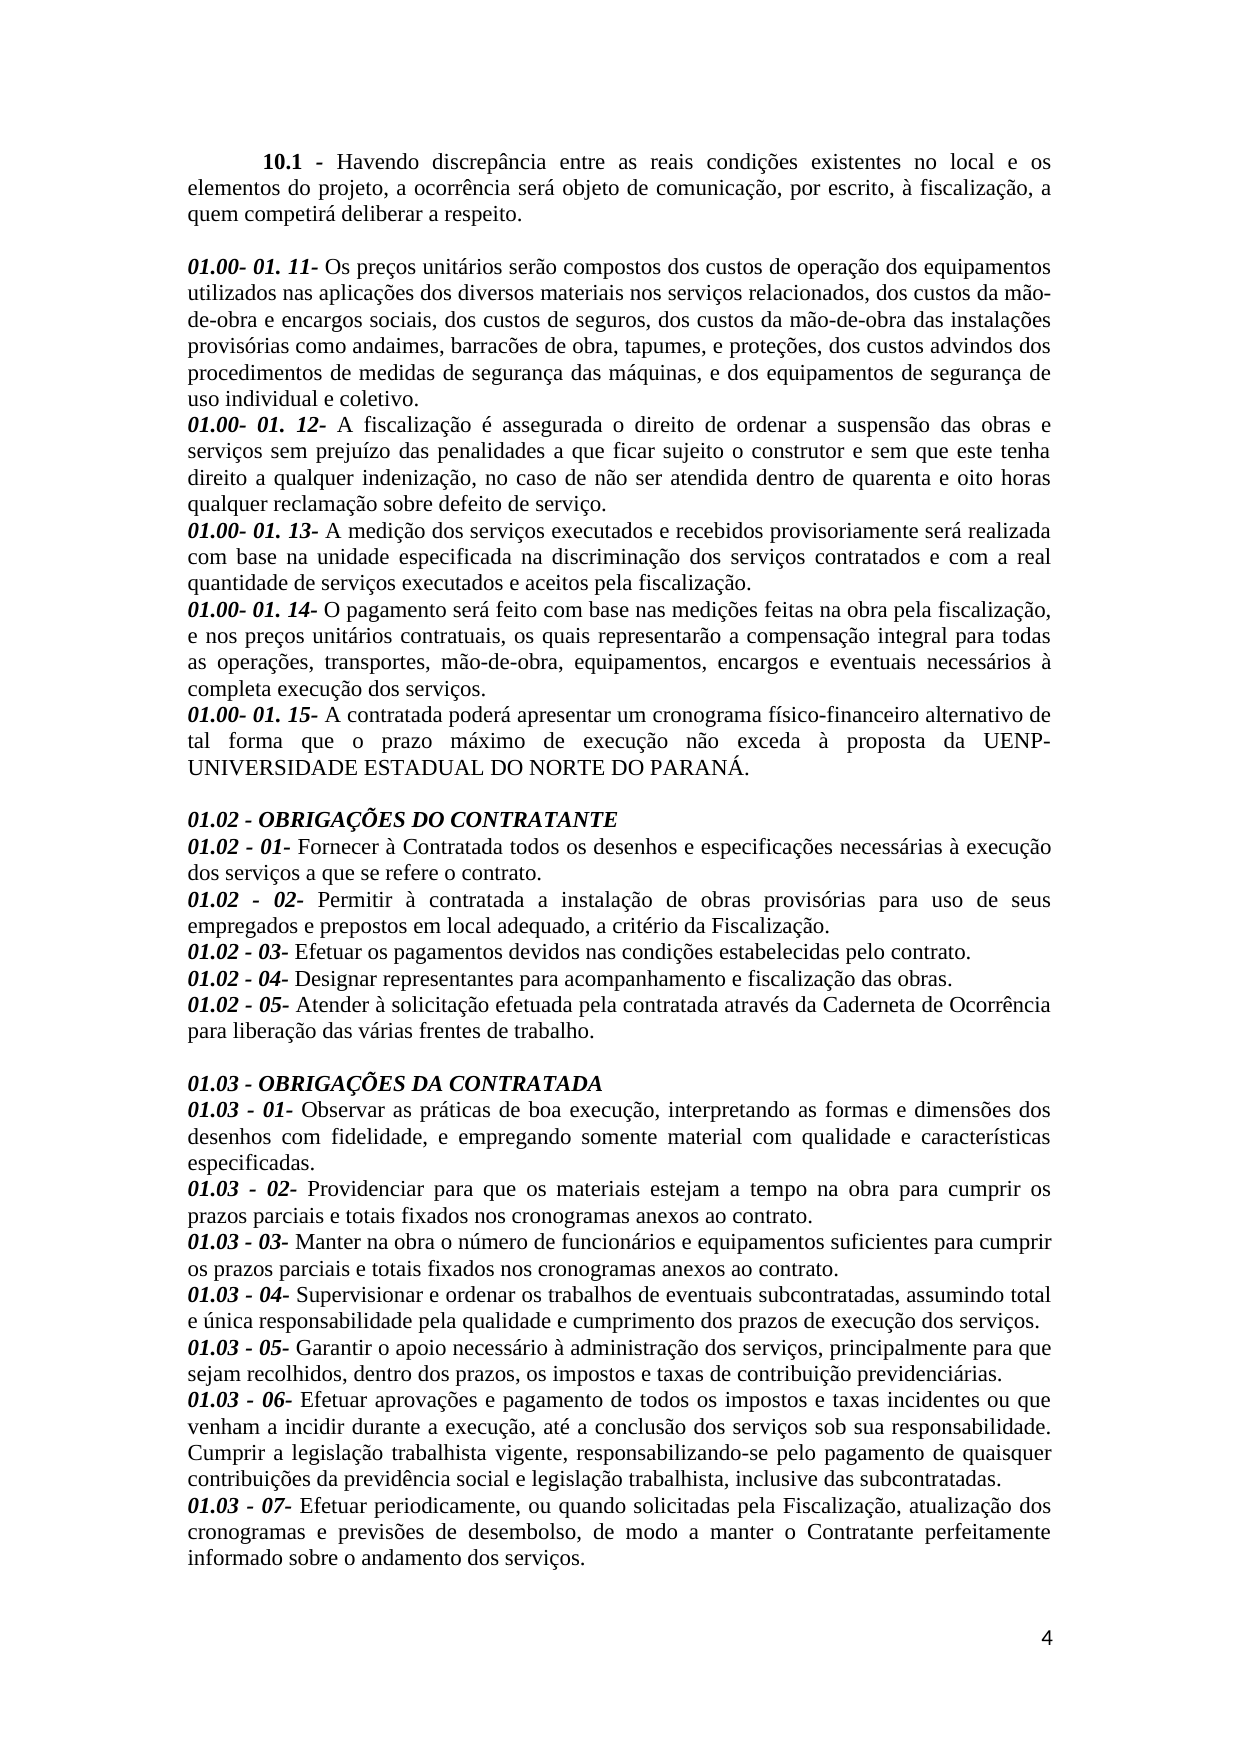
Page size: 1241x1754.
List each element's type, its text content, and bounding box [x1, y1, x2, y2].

text 01.00- 01. 11- Os preços unitários serão compostos dos custos de operação dos equipamentos utilizados nas aplicações dos diversos materiais nos serviços relacionados, dos custos da mão-de-obra e encargos sociais, dos custos de seguros, dos custos da mão-de-obra das instalações provisórias como andaimes, barracões de obra, tapumes, e proteções, dos custos advindos dos procedimentos de medidas de segurança das máquinas, e dos equipamentos de segurança de uso individual e coletivo. [187, 253, 1053, 411]
text 01.03 - 01- Observar as práticas de boa execução, interpretando as formas e dimensões dos desenhos com fidelidade, e empregando somente material com qualidade e características especificadas. [187, 1096, 1053, 1176]
text 01.03 - 04- Supervisionar e ordenar os trabalhos de eventuais subcontratadas, assumindo total e única responsabilidade pela qualidade e cumprimento dos prazos de execução dos serviços. [187, 1281, 1053, 1334]
text 01.02 - 03- Efetuar os pagamentos devidos nas condições estabelecidas pelo contrato. [187, 938, 1053, 965]
text 01.00- 01. 12- A fiscalização é assegurada o direito de ordenar a suspensão das obras e serviços sem prejuízo das penalidades a que ficar sujeito o construtor e sem que este tenha direito a qualquer indenização, no caso de não ser atendida dentro de quarenta e oito horas qualquer reclamação sobre defeito de serviço. [187, 411, 1053, 517]
text 01.03 - 02- Providenciar para que os materiais estejam a tempo na obra para cumprir os prazos parciais e totais fixados nos cronogramas anexos ao contrato. [187, 1176, 1053, 1228]
text 10.1 - Havendo discrepância entre as reais condições existentes no local e os elementos do projeto, a ocorrência será objeto de comunicação, por escrito, à fiscalização, a quem competirá deliberar a respeito. [187, 148, 1053, 227]
text 01.02 - 04- Designar representantes para acompanhamento e fiscalização das obras. [187, 965, 1053, 991]
text 01.03 - 06- Efetuar aprovações e pagamento de todos os impostos e taxas incidentes ou que venham a incidir durante a execução, até a conclusão dos serviços sob sua responsabilidade. Cumprir a legislação trabalhista vigente, responsabilizando-se pelo pagamento de quaisquer contribuições da previdência social e legislação trabalhista, inclusive das subcontratadas. [187, 1386, 1053, 1492]
text 01.03 - OBRIGAÇÕES DA CONTRATADA [187, 1070, 1053, 1096]
text 01.03 - 03- Manter na obra o número de funcionários e equipamentos suficientes para cumprir os prazos parciais e totais fixados nos cronogramas anexos ao contrato. [187, 1228, 1053, 1281]
text 01.02 - OBRIGAÇÕES DO CONTRATANTE [187, 807, 1053, 833]
text 01.03 - 05- Garantir o apoio necessário à administração dos serviços, principalmente para que sejam recolhidos, dentro dos prazos, os impostos e taxas de contribuição previdenciárias. [187, 1334, 1053, 1386]
text 01.00- 01. 15- A contratada poderá apresentar um cronograma físico-financeiro alternativo de tal forma que o prazo máximo de execução não exceda à proposta da UENP-UNIVERSIDADE ESTADUAL DO NORTE DO PARANÁ. [187, 701, 1053, 780]
text 01.03 - 07- Efetuar periodicamente, ou quando solicitadas pela Fiscalização, atualização dos cronogramas e previsões de desembolso, de modo a manter o Contratante perfeitamente informado sobre o andamento dos serviços. [187, 1492, 1053, 1571]
text 01.02 - 02- Permitir à contratada a instalação de obras provisórias para uso de seus empregados e prepostos em local adequado, a critério da Fiscalização. [187, 886, 1053, 938]
text 01.00- 01. 13- A medição dos serviços executados e recebidos provisoriamente será realizada com base na unidade especificada na discriminação dos serviços contratados e com a real quantidade de serviços executados e aceitos pela fiscalização. [187, 517, 1053, 596]
text 01.00- 01. 14- O pagamento será feito com base nas medições feitas na obra pela fiscalização, e nos preços unitários contratuais, os quais representarão a compensação integral para todas as operações, transportes, mão-de-obra, equipamentos, encargos e eventuais necessários à completa execução dos serviços. [187, 596, 1053, 701]
text 01.02 - 01- Fornecer à Contratada todos os desenhos e especificações necessárias à execução dos serviços a que se refere o contrato. [187, 833, 1053, 886]
text 01.02 - 05- Atender à solicitação efetuada pela contratada através da Caderneta de Ocorrência para liberação das várias frentes de trabalho. [187, 991, 1053, 1044]
